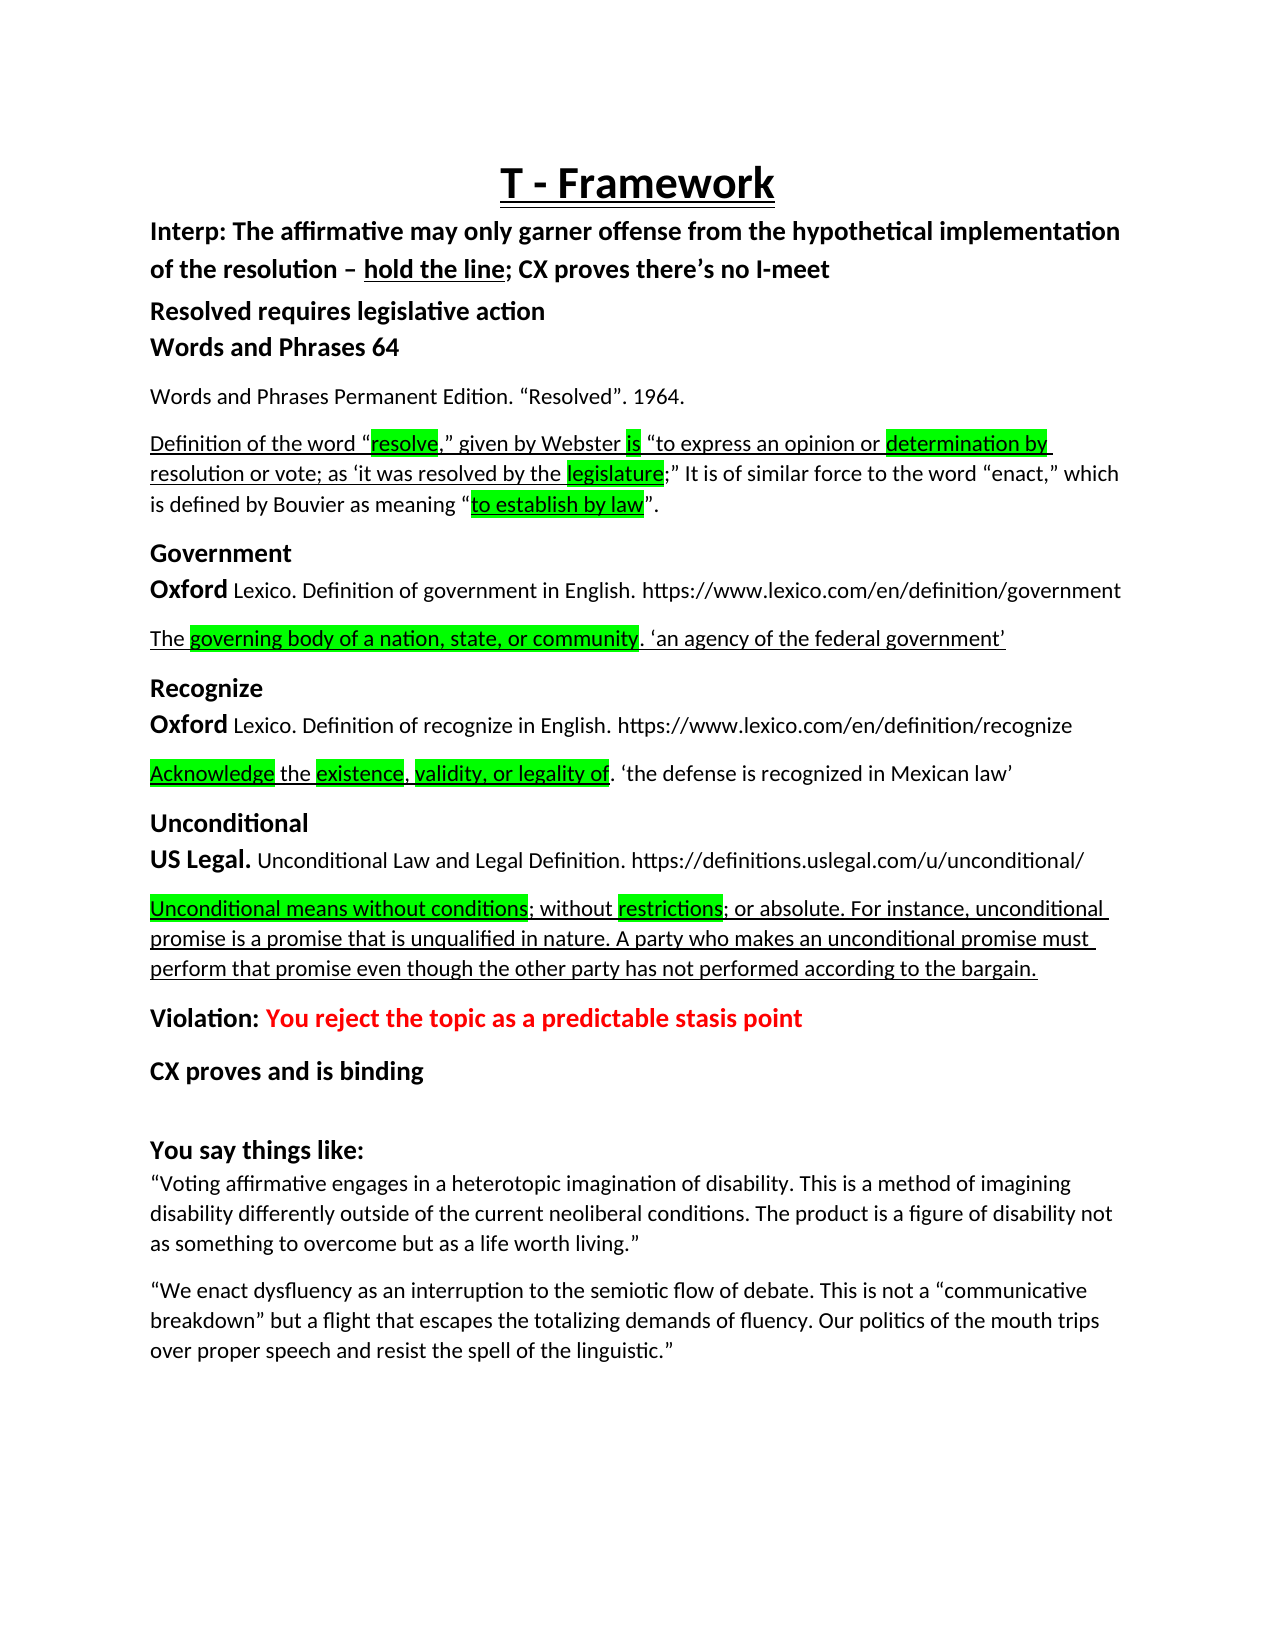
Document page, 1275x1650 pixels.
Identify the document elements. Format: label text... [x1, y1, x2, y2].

subtitle CX proves and is binding [150, 1054, 1125, 1087]
text “We enact dysfluency as an interruption to the semiotic flow of debate. This is not a “communicative breakdown” but a flight that escapes the totalizing demands of fluency. Our politics of the mouth trips over proper speech and resist the spell of the linguistic.” [150, 1276, 1125, 1364]
text Words and Phrases Permanent Edition. “Resolved”. 1964. [150, 382, 1125, 410]
text Oxford Lexico. Definition of government in English. https://www.lexico.com/en/definition/government [150, 572, 1125, 605]
text Oxford Lexico. Definition of recognize in English. https://www.lexico.com/en/definition/recognize [150, 707, 1125, 740]
text Words and Phrases 64 [150, 330, 1125, 363]
text Definition of the word “resolve,” given by Webster is “to express an opinion or determination by resolution or vote; as ‘it was resolved by the legislature;” It is of similar force to the word “enact,” which is defined by Bouvier as meaning “to establish by law”. [150, 429, 1125, 518]
text Acknowledge the existence, validity, or legality of. ‘the defense is recognized in Mexican law’ [609, 759, 1125, 787]
text US Legal. Unconditional Law and Legal Definition. https://definitions.uslegal.com/u/unconditional/ [150, 842, 1125, 875]
text Violation: You reject the topic as a predictable stasis point [150, 1001, 1125, 1034]
subtitle Government [150, 537, 1125, 569]
subtitle T - Framework [150, 154, 1125, 210]
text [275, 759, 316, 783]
subtitle Resolved requires legislative action [150, 294, 1125, 327]
subtitle Recognize [150, 671, 1125, 704]
text The governing body of a nation, state, or community. ‘an agency of the federal government’ [150, 624, 1125, 652]
subtitle Unconditional [150, 806, 1125, 839]
subtitle Interp: The affirmative may only garner offense from the hypothetical implementation of the resolution – hold the line; CX proves there’s no I-meet [150, 214, 1125, 285]
text “Voting affirmative engages in a heterotopic imagination of disability. This is a method of imagining disability differently outside of the current neoliberal conditions. The product is a figure of disability not as something to overcome but as a life worth living.” [150, 1169, 1125, 1257]
subtitle You say things like: [150, 1133, 1125, 1166]
text Unconditional means without conditions; without restrictions; or absolute. For instance, unconditional promise is a promise that is unqualified in nature. A party who makes an unconditional promise must perform that promise even though the other party has not performed according to the bargain. [150, 894, 1125, 982]
